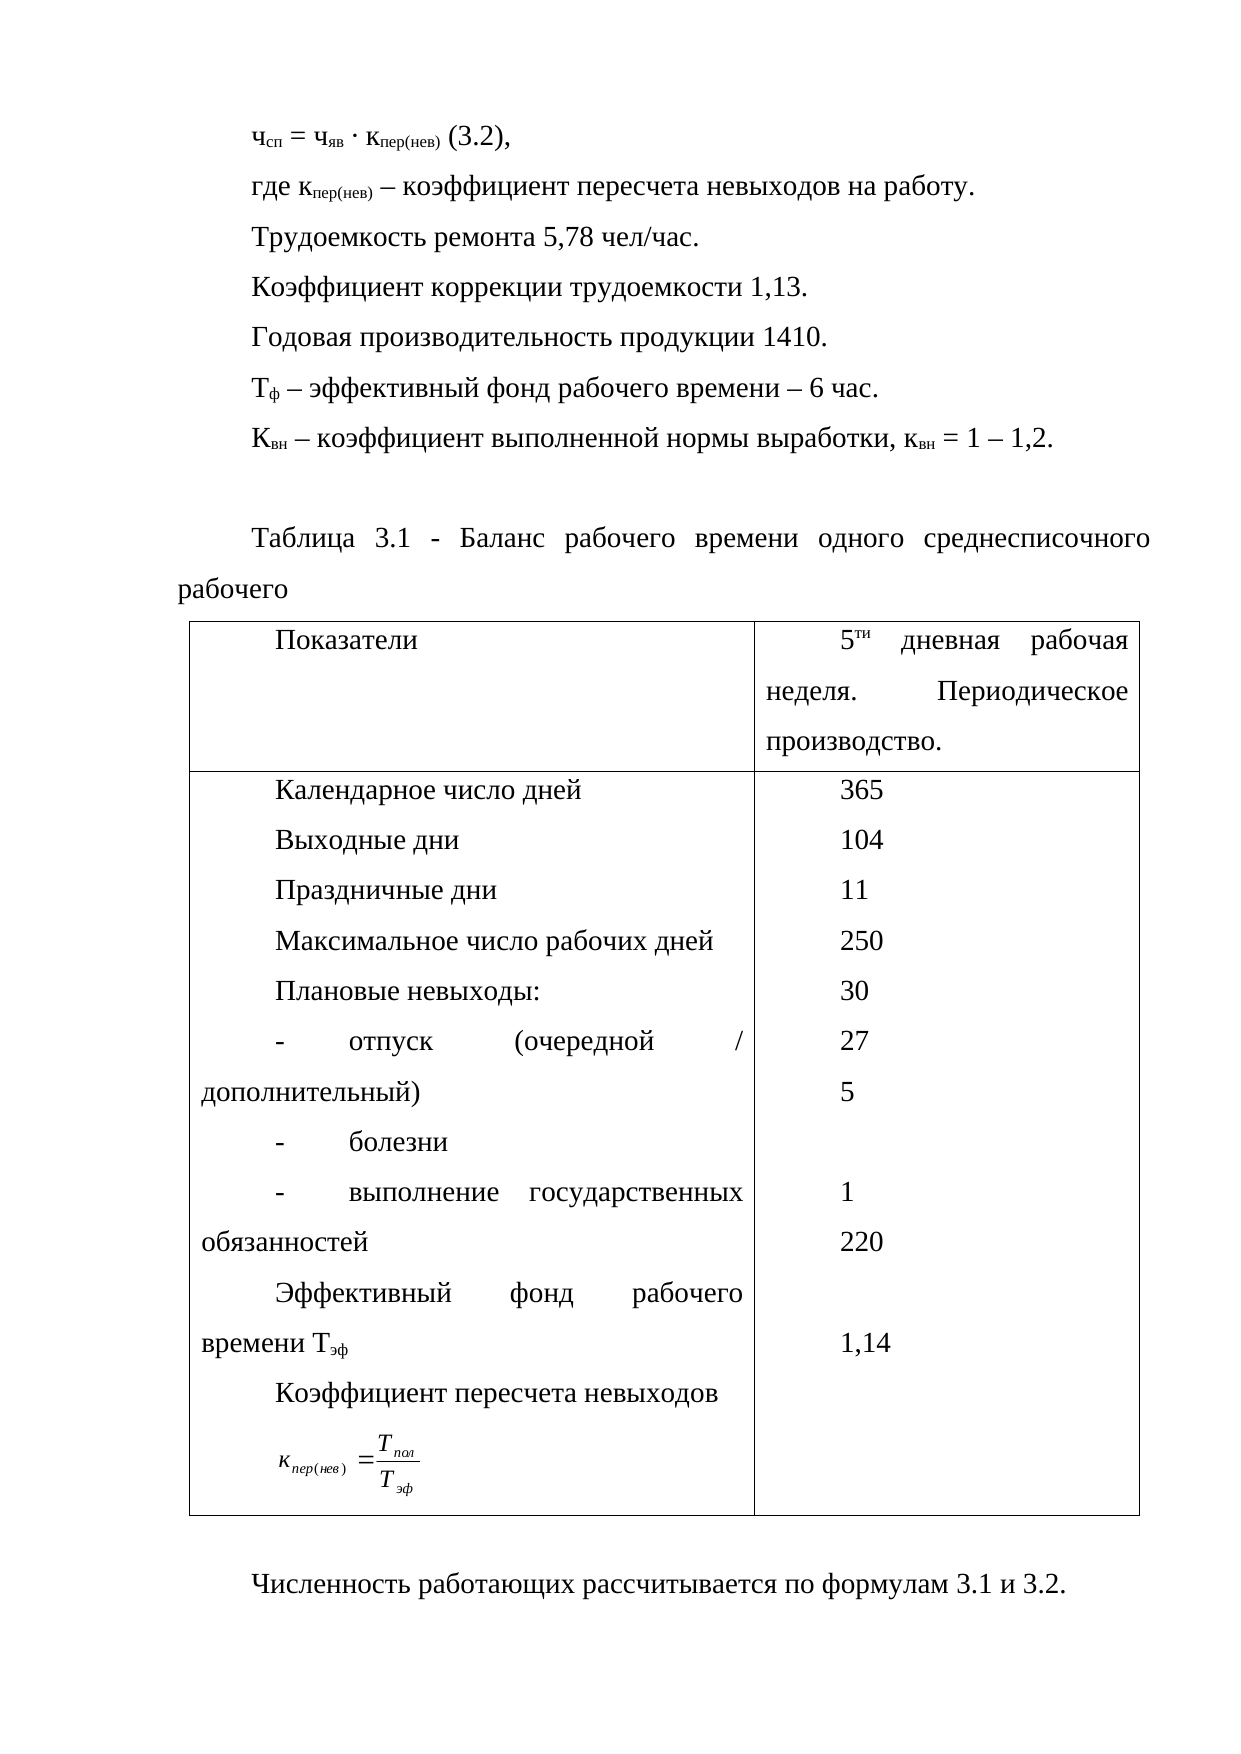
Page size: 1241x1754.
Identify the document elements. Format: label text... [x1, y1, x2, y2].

table_cell Календарное число дней Выходные дни Праздничные дни Максимальное число рабочих дней Плановые невыходы: отпуск (очередной / дополнительный) болезни выполнение государственных обязанностей Эффективный фонд рабочего времени Тэф Коэффициент пересчета невыходов [190, 772, 754, 1515]
table_cell 365 104 11 250 30 27 5 1 220 1,14 [755, 772, 1139, 1515]
text Коэффициент коррекции трудоемкости 1,13. [177, 269, 1152, 303]
text Годовая производительность продукции 1410. [177, 319, 1152, 353]
text чсп = чяв ∙ кпер(нев) (3.2), [177, 118, 1152, 152]
table_header 5ти дневная рабочая неделя. Периодическое производство. [755, 622, 1139, 771]
text Трудоемкость ремонта 5,78 чел/час. [177, 219, 1152, 252]
text Численность работающих рассчитывается по формулам 3.1 и 3.2. [177, 1567, 1152, 1600]
table_header Показатели [190, 622, 754, 771]
text Квн – коэффициент выполненной нормы выработки, квн = 1 – 1,2. [177, 420, 1152, 453]
text Тф – эффективный фонд рабочего времени – 6 час. [177, 370, 1152, 403]
text Таблица 3.1 - Баланс рабочего времени одного среднесписочного рабочего [177, 521, 1152, 604]
text где кпер(нев) – коэффициент пересчета невыходов на работу. [177, 168, 1152, 202]
